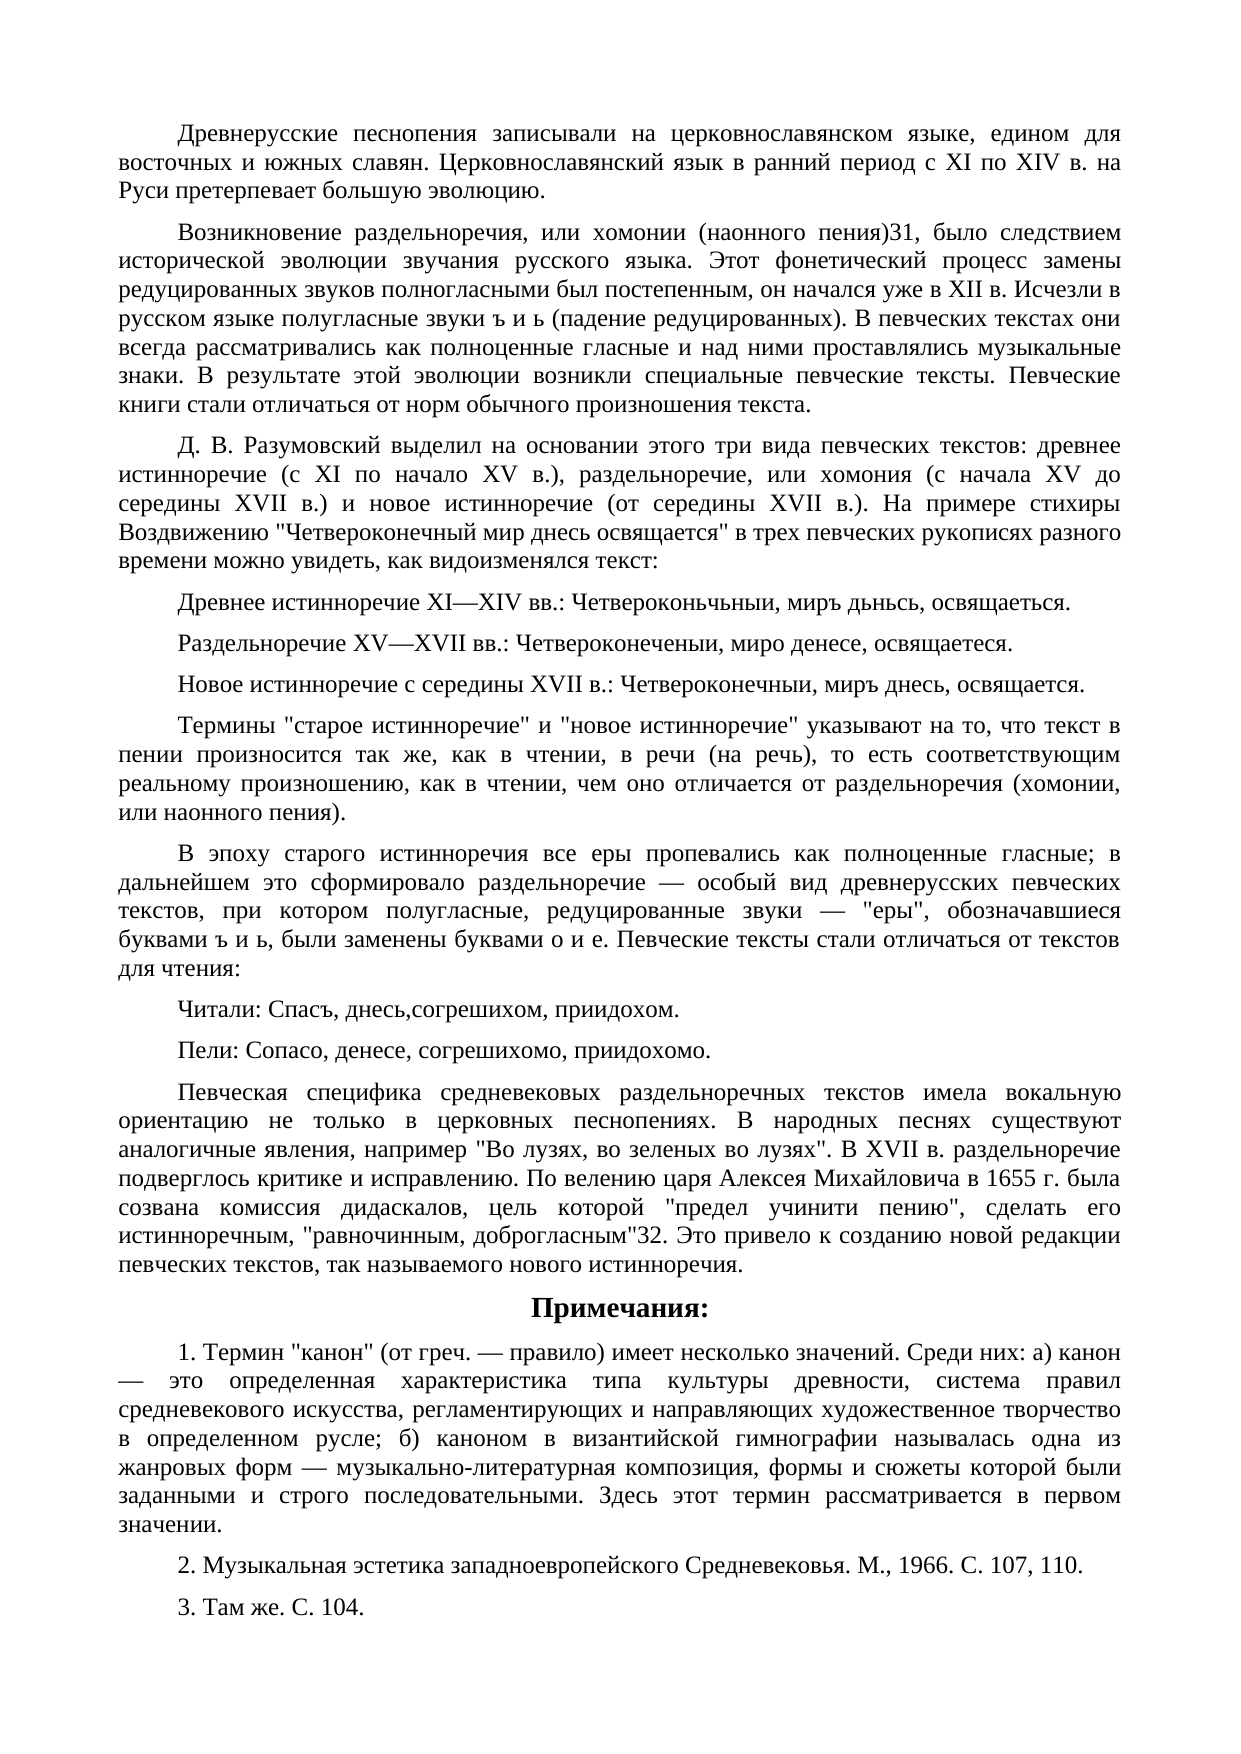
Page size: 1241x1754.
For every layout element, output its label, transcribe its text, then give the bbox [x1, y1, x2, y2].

text Термины "старое истинноречие" и "новое истинноречие" указывают на то, что текст в пении произносится так же, как в чтении, в речи (на речь), то есть соответствующим реальному произношению, как в чтении, чем оно отличается от раздельноречия (хомонии, или наонного пения). [118, 711, 1122, 826]
text Древнерусские песнопения записывали на церковнославянском языке, едином для восточных и южных славян. Церковнославянский язык в ранний период с XI по XIV в. на Руси претерпевает большую эволюцию. [118, 118, 1122, 204]
text 1. Термин "канон" (от греч. — правило) имеет несколько значений. Среди них: а) канон — это определенная характеристика типа культуры древности, система правил средневекового искусства, регламентирующих и направляющих художественное творчество в определенном русле; б) каноном в византийской гимнографии называлась одна из жанровых форм — музыкально-литературная композиция, формы и сюжеты которой были заданными и строго последовательными. Здесь этот термин рассматривается в первом значении. [118, 1337, 1122, 1538]
text Д. В. Разумовский выделил на основании этого три вида певческих текстов: древнее истинноречие (с XI по начало XV в.), раздельноречие, или хомония (с начала XV до середины XVII в.) и новое истинноречие (от середины XVII в.). На примере стихиры Воздвижению "Четвероконечный мир днесь освящается" в трех певческих рукописях разного времени можно увидеть, как видоизменялся текст: [118, 431, 1122, 574]
text Возникновение раздельноречия, или хомонии (наонного пения)31, было следствием исторической эволюции звучания русского языка. Этот фонетический процесс замены редуцированных звуков полногласными был постепенным, он начался уже в XII в. Исчезли в русском языке полугласные звуки ъ и ь (падение редуцированных). В певческих текстах они всегда рассматривались как полноценные гласные и над ними проставлялись музыкальные знаки. В результате этой эволюции возникли специальные певческие тексты. Певческие книги стали отличаться от норм обычного произношения текста. [118, 217, 1122, 418]
text В эпоху старого истинноречия все еры пропевались как полноценные гласные; в дальнейшем это сформировало раздельноречие — особый вид древнерусских певческих текстов, при котором полугласные, редуцированные звуки — "еры", обозначавшиеся буквами ъ и ь, были заменены буквами о и е. Певческие тексты стали отличаться от текстов для чтения: [118, 838, 1122, 982]
text 3. Там же. С. 104. [118, 1592, 1122, 1620]
text Раздельноречие XV—XVII вв.: Четвероконеченыи, миро денесе, освящаетеся. [118, 628, 1122, 657]
text Новое истинноречие с середины XVII в.: Четвероконечныи, миръ днесь, освящается. [118, 669, 1122, 698]
text Примечания: [118, 1291, 1122, 1324]
text Читали: Спасъ, днесь,согрешихом, приидохом. [118, 994, 1122, 1023]
text Певческая специфика средневековых раздельноречных текстов имела вокальную ориентацию не только в церковных песнопениях. В народных песнях существуют аналогичные явления, например "Во лузях, во зеленых во лузях". В XVII в. раздельноречие подверглось критике и исправлению. По велению царя Алексея Михайловича в 1655 г. была созвана комиссия дидаскалов, цель которой "предел учинити пению", сделать его истинноречным, "равночинным, доброгласным"32. Это привело к созданию новой редакции певческих текстов, так называемого нового истинноречия. [118, 1077, 1122, 1278]
text Древнее истинноречие XI—XIV вв.: Четвероконьчьныи, миръ дьньсь, освящаеться. [118, 587, 1122, 616]
text 2. Музыкальная эстетика западноевропейского Cредневековья. М., 1966. С. 107, 110. [118, 1550, 1122, 1579]
text Пели: Сопасо, денесе, согрешихомо, приидохомо. [118, 1036, 1122, 1064]
